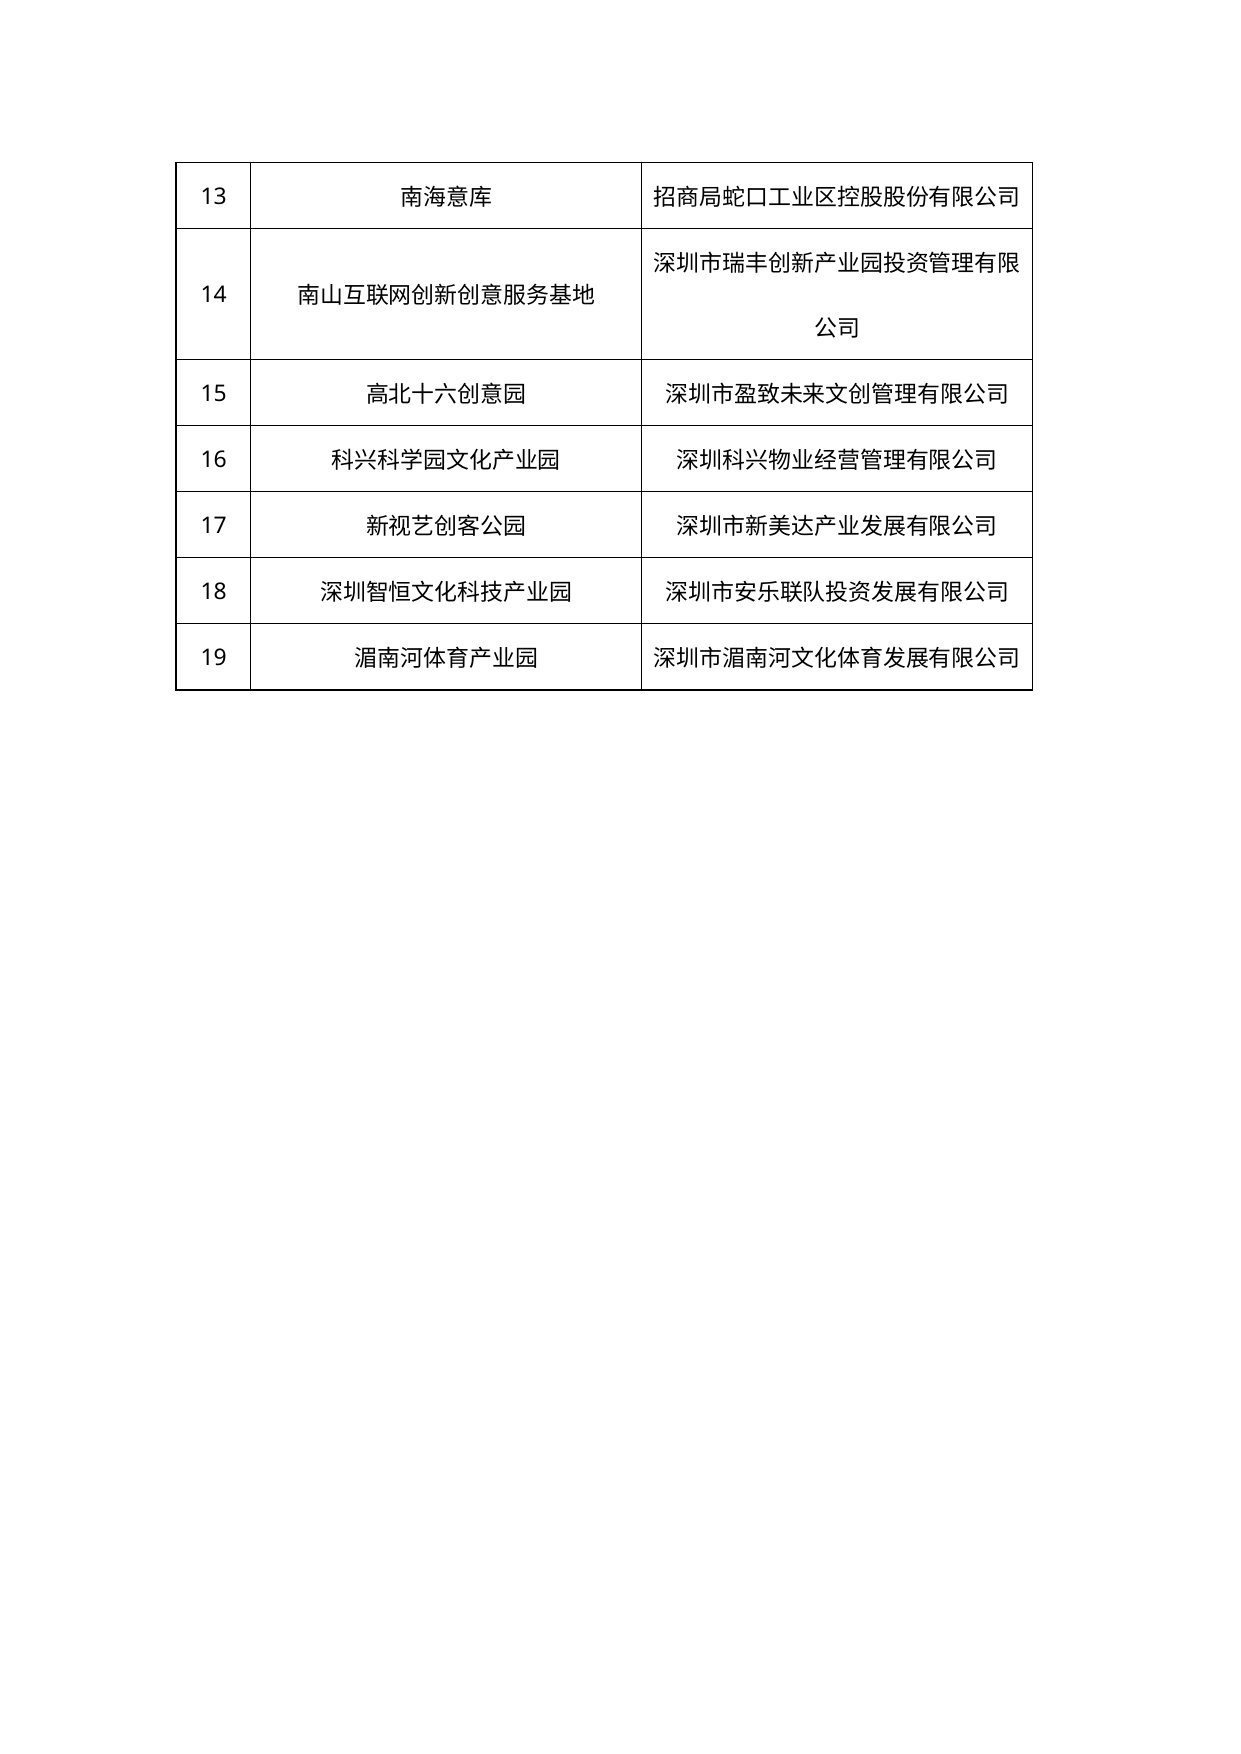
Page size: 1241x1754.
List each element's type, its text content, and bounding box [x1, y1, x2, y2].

table_cell 招商局蛇口工业区控股股份有限公司 [642, 163, 1032, 228]
table_cell 深圳智恒文化科技产业园 [251, 558, 641, 623]
table_cell 13 [177, 163, 250, 228]
table_cell 深圳市湄南河文化体育发展有限公司 [642, 624, 1032, 689]
table_cell 南山互联网创新创意服务基地 [251, 229, 641, 359]
table_cell 19 [177, 624, 250, 689]
table_cell 14 [177, 229, 250, 359]
table_cell 18 [177, 558, 250, 623]
table_cell 17 [177, 492, 250, 557]
table_cell 新视艺创客公园 [251, 492, 641, 557]
table_cell 15 [177, 360, 250, 425]
table_cell 深圳科兴物业经营管理有限公司 [642, 426, 1032, 491]
table_cell 深圳市盈致未来文创管理有限公司 [642, 360, 1032, 425]
table_cell 深圳市新美达产业发展有限公司 [642, 492, 1032, 557]
table_cell 深圳市瑞丰创新产业园投资管理有限公司 [642, 229, 1032, 359]
table_cell 深圳市安乐联队投资发展有限公司 [642, 558, 1032, 623]
table_cell 南海意库 [251, 163, 641, 228]
table_cell 16 [177, 426, 250, 491]
table_cell 湄南河体育产业园 [251, 624, 641, 689]
table_cell 高北十六创意园 [251, 360, 641, 425]
table_cell 科兴科学园文化产业园 [251, 426, 641, 491]
